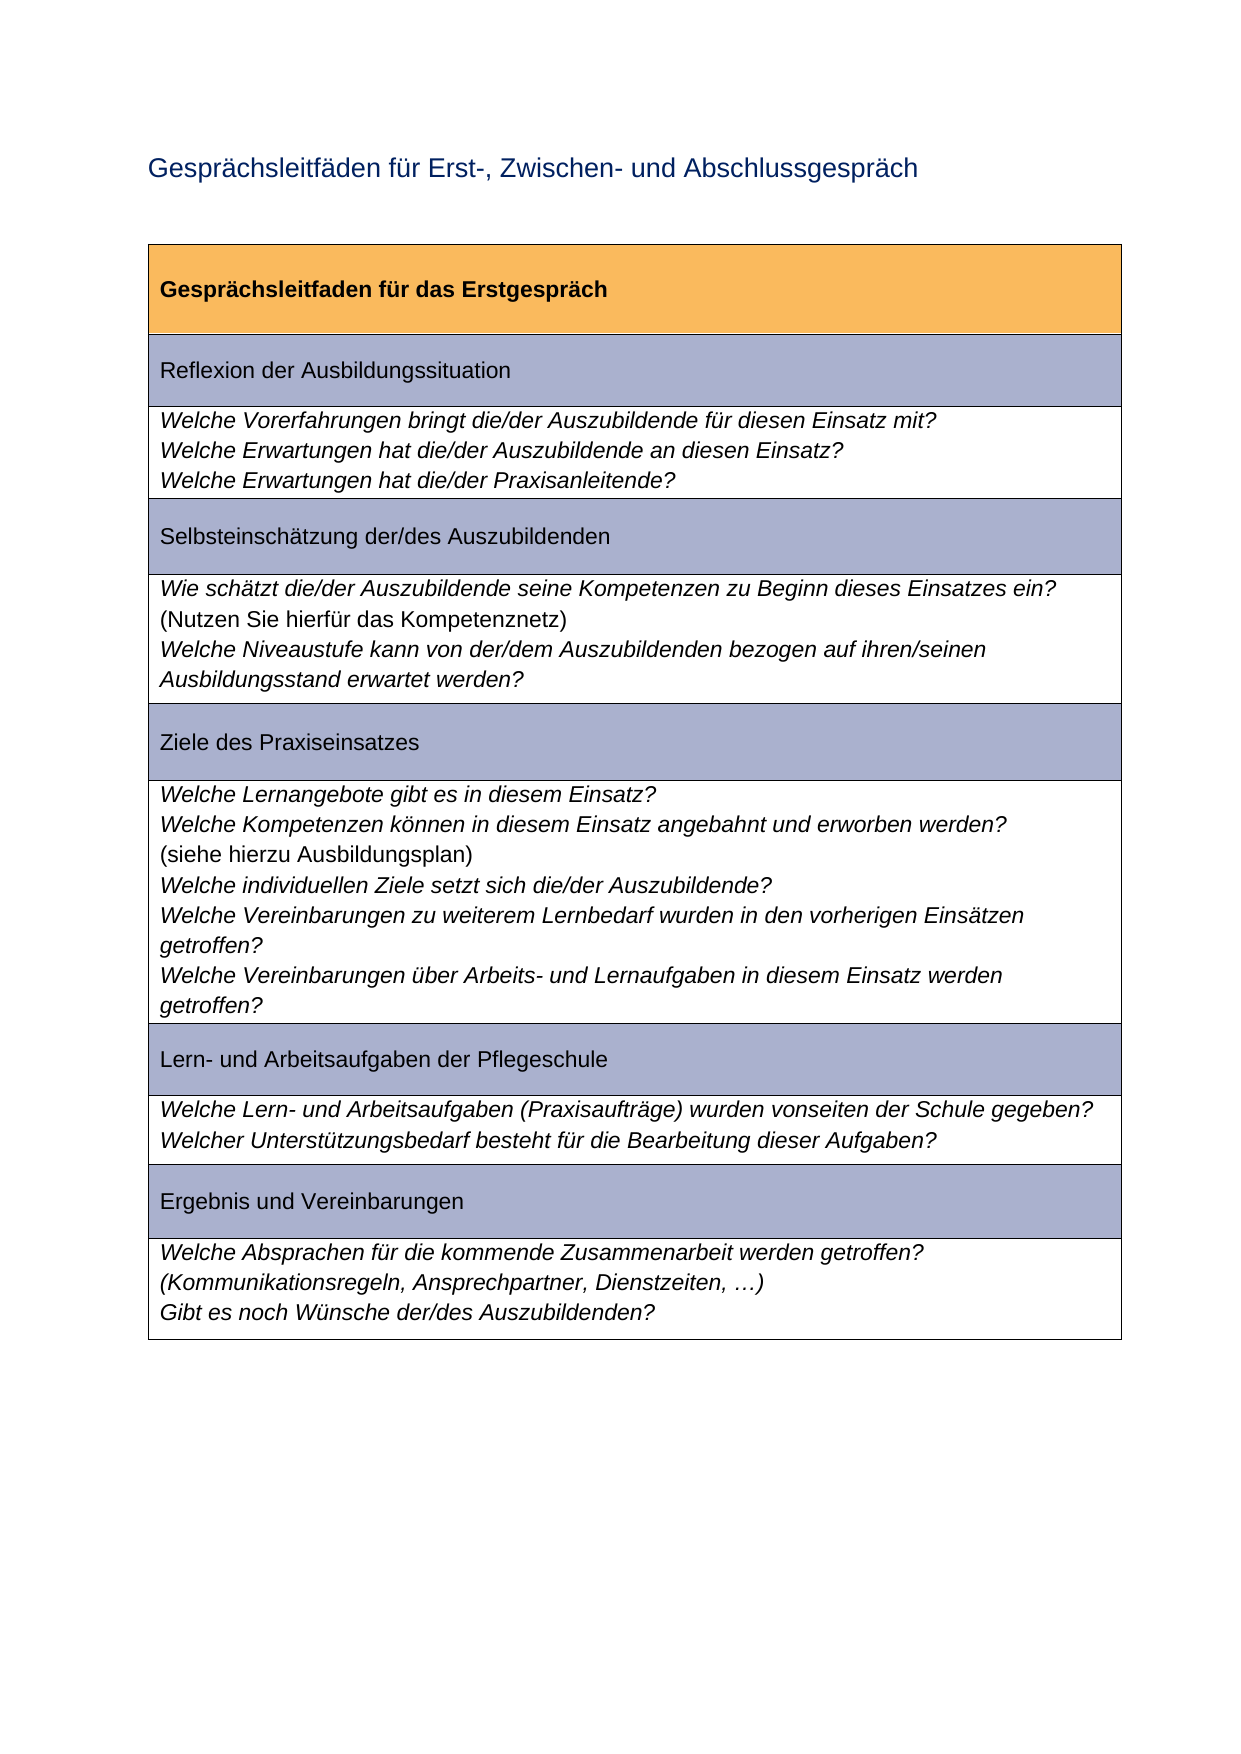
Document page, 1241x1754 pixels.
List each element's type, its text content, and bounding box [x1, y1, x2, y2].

subtitle Gesprächsleitfäden für Erst-, Zwischen- und Abschlussgespräch [148, 152, 1122, 183]
table_cell Selbsteinschätzung der/des Auszubildenden [149, 499, 1121, 574]
table_cell Welche Vorerfahrungen bringt die/der Auszubildende für diesen Einsatz mit? Welche Erwartungen hat die/der Auszubildende an diesen Einsatz? Welche Erwartungen hat die/der Praxisanleitende? [149, 407, 1121, 497]
table_cell Wie schätzt die/der Auszubildende seine Kompetenzen zu Beginn dieses Einsatzes ein? (Nutzen Sie hierfür das Kompetenznetz) Welche Niveaustufe kann von der/dem Auszubildenden bezogen auf ihren/seinen Ausbildungsstand erwartet werden? [149, 575, 1121, 703]
table_header Gesprächsleitfaden für das Erstgespräch [149, 245, 1121, 333]
table_cell Ziele des Praxiseinsatzes [149, 704, 1121, 780]
table_cell Welche Absprachen für die kommende Zusammenarbeit werden getroffen? (Kommunikationsregeln, Ansprechpartner, Dienstzeiten, …) Gibt es noch Wünsche der/des Auszubildenden? [149, 1239, 1121, 1339]
table_cell Welche Lernangebote gibt es in diesem Einsatz? Welche Kompetenzen können in diesem Einsatz angebahnt und erworben werden? (siehe hierzu Ausbildungsplan) Welche individuellen Ziele setzt sich die/der Auszubildende? Welche Vereinbarungen zu weiterem Lernbedarf wurden in den vorherigen Einsätzen getroffen? Welche Vereinbarungen über Arbeits- und Lernaufgaben in diesem Einsatz werden getroffen? [149, 781, 1121, 1023]
table_cell Ergebnis und Vereinbarungen [149, 1165, 1121, 1238]
table_cell Welche Lern- und Arbeitsaufgaben (Praxisaufträge) wurden vonseiten der Schule gegeben? Welcher Unterstützungsbedarf besteht für die Bearbeitung dieser Aufgaben? [149, 1096, 1121, 1164]
table_cell Reflexion der Ausbildungssituation [149, 335, 1121, 406]
table_cell Lern- und Arbeitsaufgaben der Pflegeschule [149, 1024, 1121, 1095]
